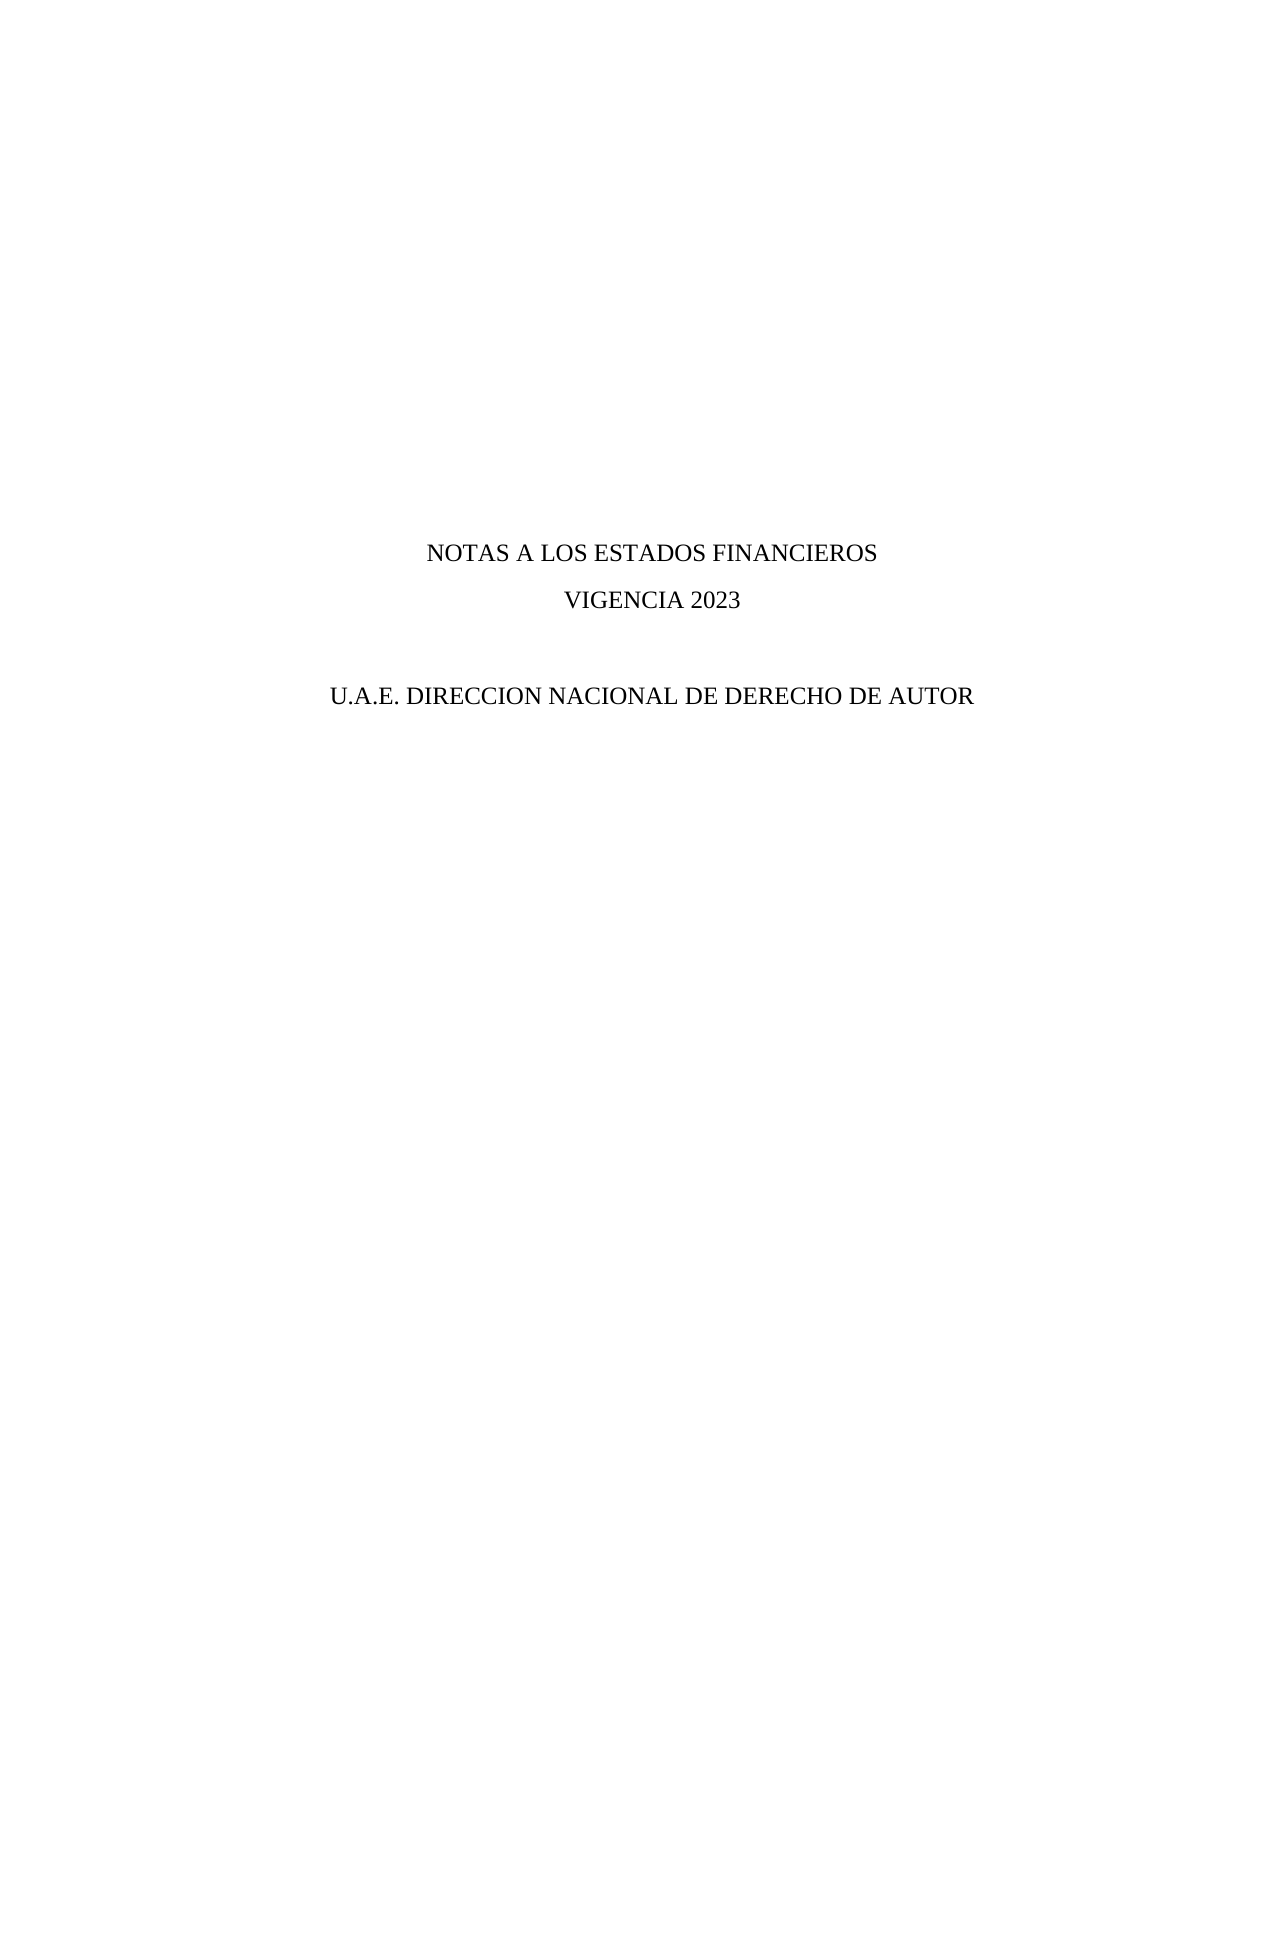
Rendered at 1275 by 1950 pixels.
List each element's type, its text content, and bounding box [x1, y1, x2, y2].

text NOTAS A LOS ESTADOS FINANCIEROS [164, 538, 1139, 567]
text VIGENCIA 2023 [164, 586, 1139, 614]
text U.A.E. DIRECCION NACIONAL DE DERECHO DE AUTOR [164, 681, 1139, 710]
